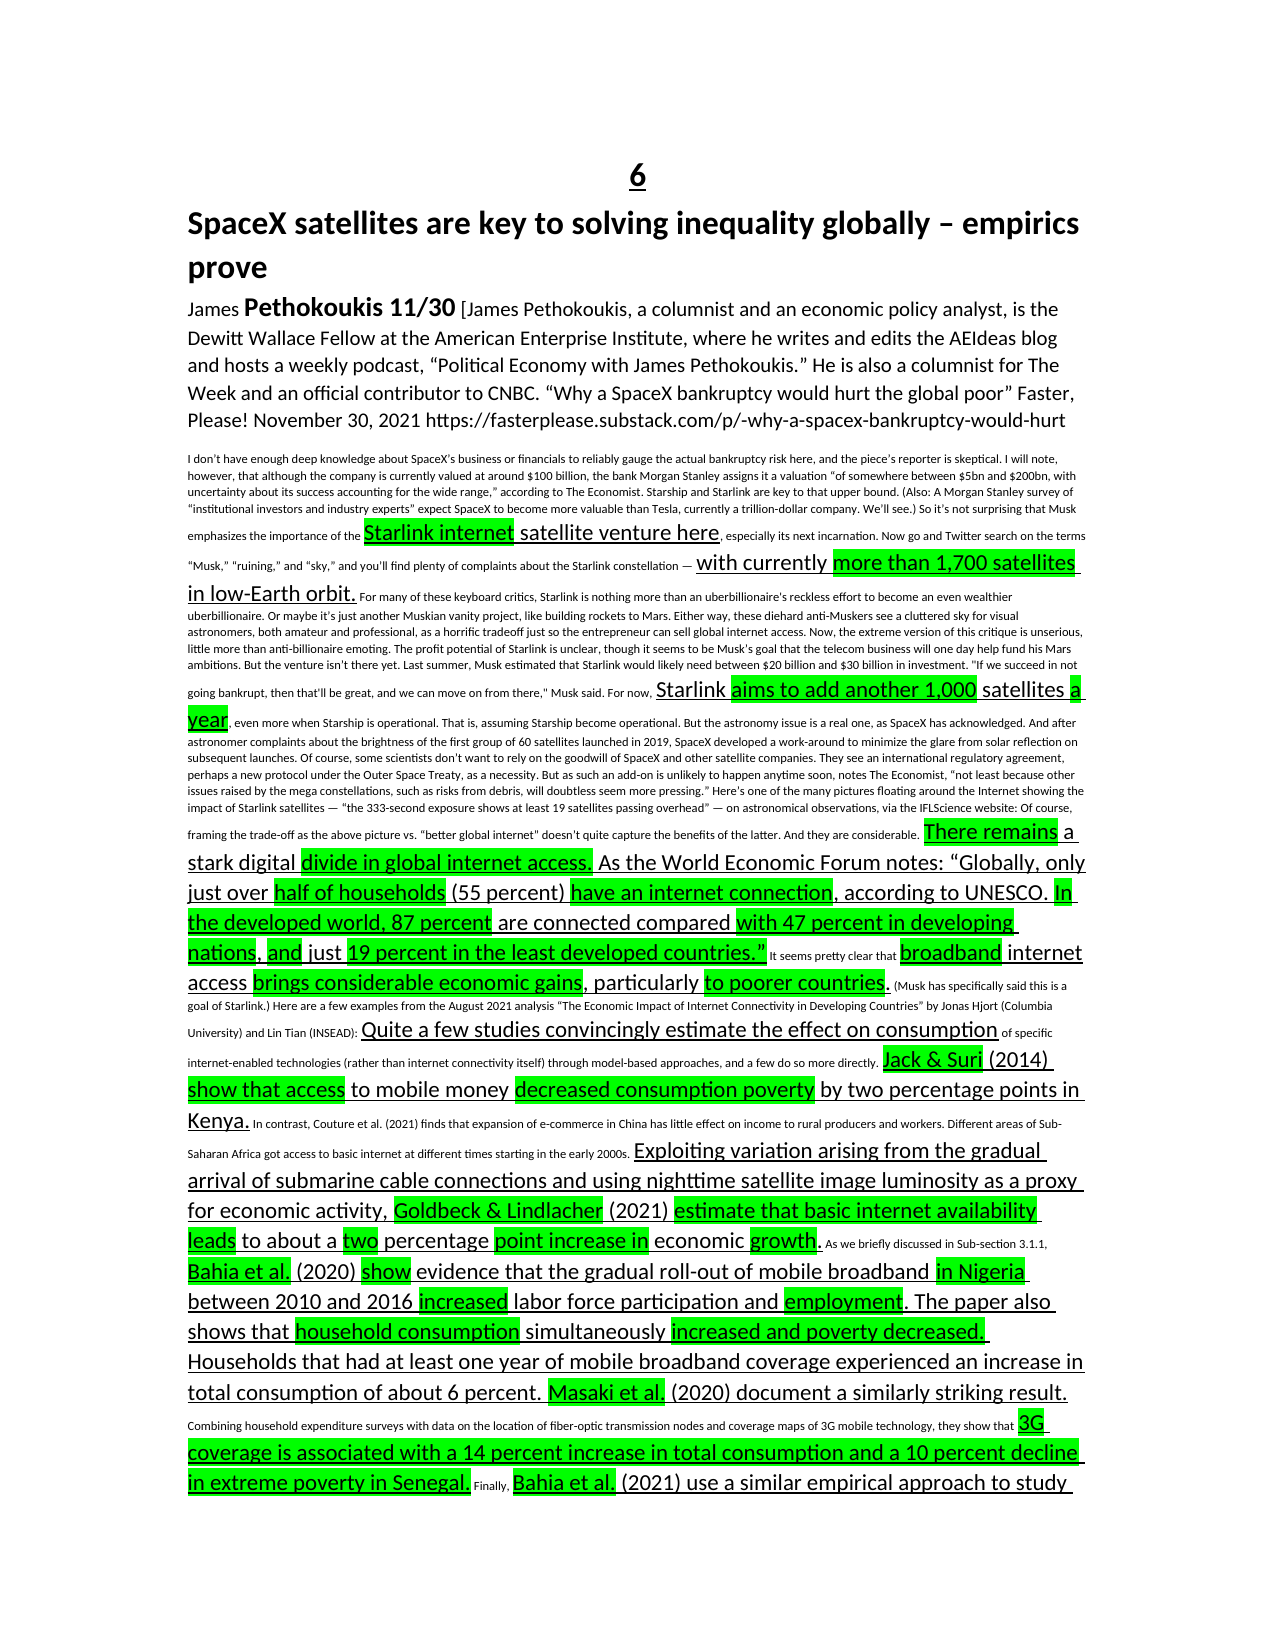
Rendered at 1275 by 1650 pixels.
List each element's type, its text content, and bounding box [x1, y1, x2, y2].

subtitle 6 [187, 154, 1087, 195]
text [187, 451, 1087, 1496]
text James Pethokoukis 11/30 [James Pethokoukis, a columnist and an economic policy analyst, is the Dewitt Wallace Fellow at the American Enterprise Institute, where he writes and edits the AEIdeas blog and hosts a weekly podcast, “Political Economy with James Pethokoukis.” He is also a columnist for The Week and an official contributor to CNBC. “Why a SpaceX bankruptcy would hurt the global poor” Faster, Please! November 30, 2021 https://fasterplease.substack.com/p/-why-a-spacex-bankruptcy-would-hurt [187, 290, 1087, 433]
subtitle SpaceX satellites are key to solving inequality globally – empirics prove [187, 202, 1087, 287]
